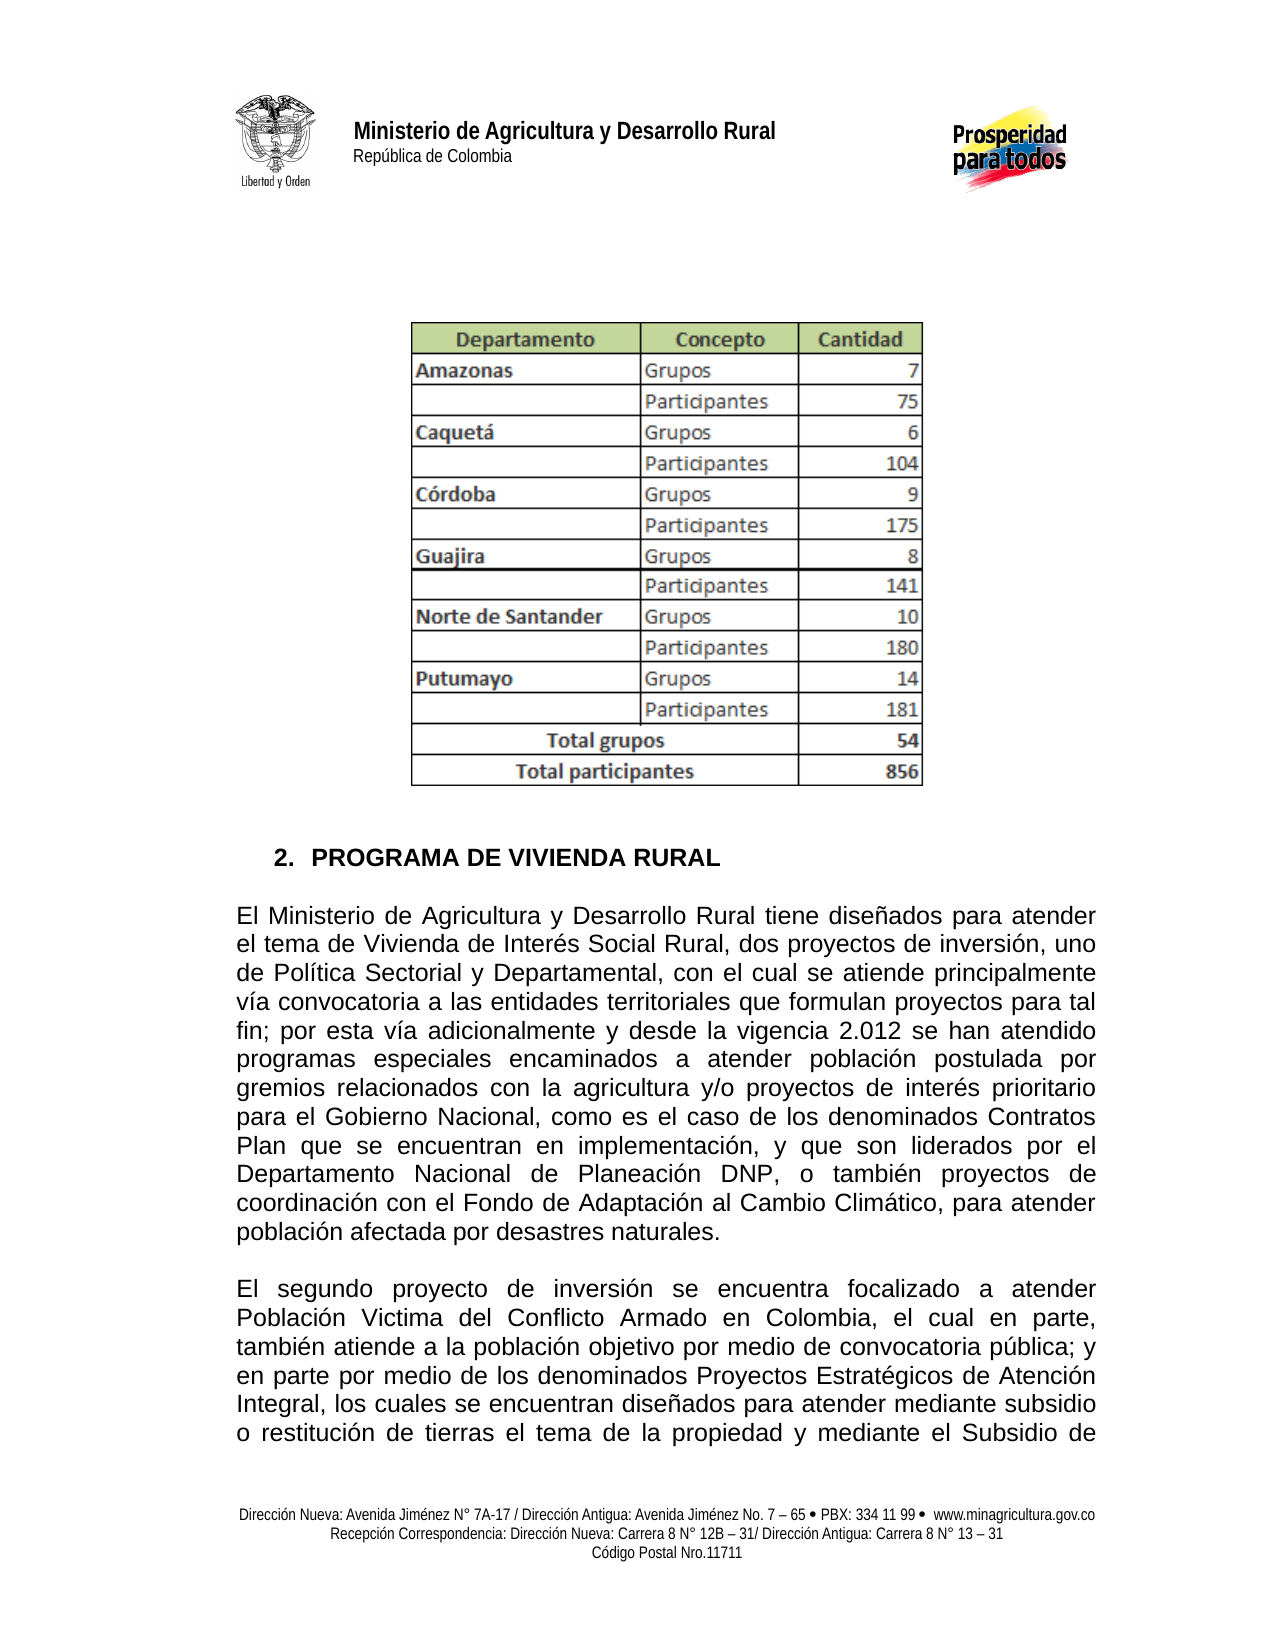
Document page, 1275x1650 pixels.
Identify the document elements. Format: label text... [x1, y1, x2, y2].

picture [936, 103, 1084, 193]
text El Ministerio de Agricultura y Desarrollo Rural tiene diseñados para atender el tema de Vivienda de Interés Social Rural, dos proyectos de inversión, uno de Política Sectorial y Departamental, con el cual se atiende principalmente vía convocatoria a las entidades territoriales que formulan proyectos para tal fin; por esta vía adicionalmente y desde la vigencia 2.012 se han atendido programas especiales encaminados a atender población postulada por gremios relacionados con la agricultura y/o proyectos de interés prioritario para el Gobierno Nacional, como es el caso de los denominados Contratos Plan que se encuentran en implementación, y que son liderados por el Departamento Nacional de Planeación DNP, o también proyectos de coordinación con el Fondo de Adaptación al Cambio Climático, para atender población afectada por desastres naturales. [236, 901, 1098, 1246]
list PROGRAMA DE VIVIENDA RURAL [274, 843, 1098, 872]
